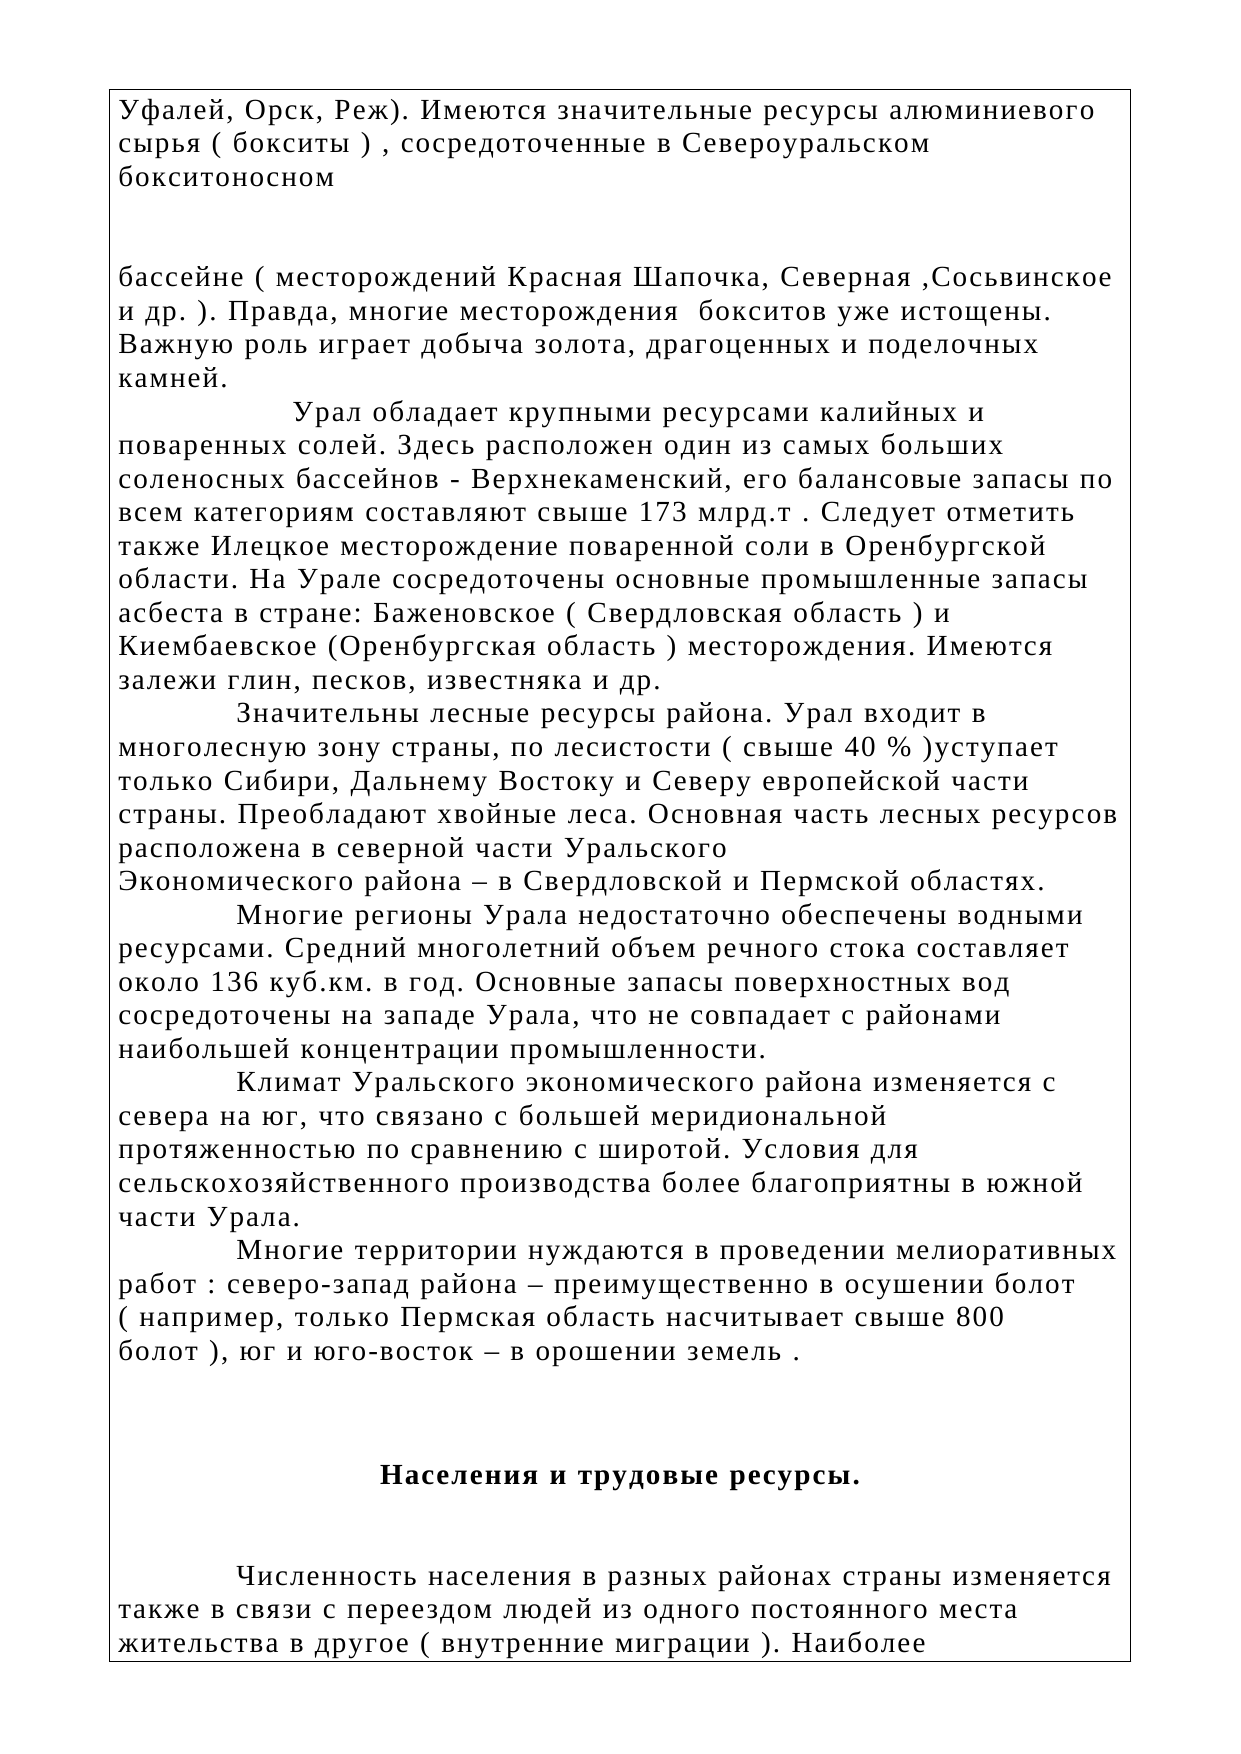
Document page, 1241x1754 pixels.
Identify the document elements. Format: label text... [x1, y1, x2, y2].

text Климат Уральского экономического района изменяется с севера на юг, что связано с большей меридиональной протяженностью по сравнению с широтой. Условия для сельскохозяйственного производства более благоприятны в южной части Урала. [118, 1064, 1122, 1232]
text Урал обладает крупными ресурсами калийных и поваренных солей. Здесь расположен один из самых больших соленосных бассейнов - Верхнекаменский, его балансовые запасы по всем категориям составляют свыше 173 млрд.т . Следует отметить также Илецкое месторождение поваренной соли в Оренбургской области. На Урале сосредоточены основные промышленные запасы асбеста в стране: Баженовское ( Свердловская область ) и Киембаевское (Оренбургская область ) месторождения. Имеются залежи глин, песков, известняка и др. [118, 394, 1122, 696]
text Многие территории нуждаются в проведении мелиоративных работ : северо-запад района – преимущественно в осушении болот ( например, только Пермская область насчитывает свыше 800 болот ), юг и юго-восток – в орошении земель . [118, 1232, 1122, 1366]
text Значительны лесные ресурсы района. Урал входит в многолесную зону страны, по лесистости ( свыше 40 % )уступает только Сибири, Дальнему Востоку и Северу европейской части страны. Преобладают хвойные леса. Основная часть лесных ресурсов расположена в северной части Уральского [118, 696, 1122, 863]
subtitle Экономического района – в Свердловской и Пермской областях. [118, 863, 1122, 897]
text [110, 1555, 1130, 1661]
text Населения и трудовые ресурсы. [118, 1457, 1122, 1491]
text бассейне ( месторождений Красная Шапочка, Северная ,Сосьвинское и др. ). Правда, многие месторождения бокситов уже истощены. Важную роль играет добыча золота, драгоценных и поделочных камней. [118, 259, 1122, 394]
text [110, 90, 1130, 192]
text Многие регионы Урала недостаточно обеспечены водными ресурсами. Средний многолетний объем речного стока составляет около 136 куб.км. в год. Основные запасы поверхностных вод сосредоточены на западе Урала, что не совпадает с районами наибольшей концентрации промышленности. [118, 897, 1122, 1064]
